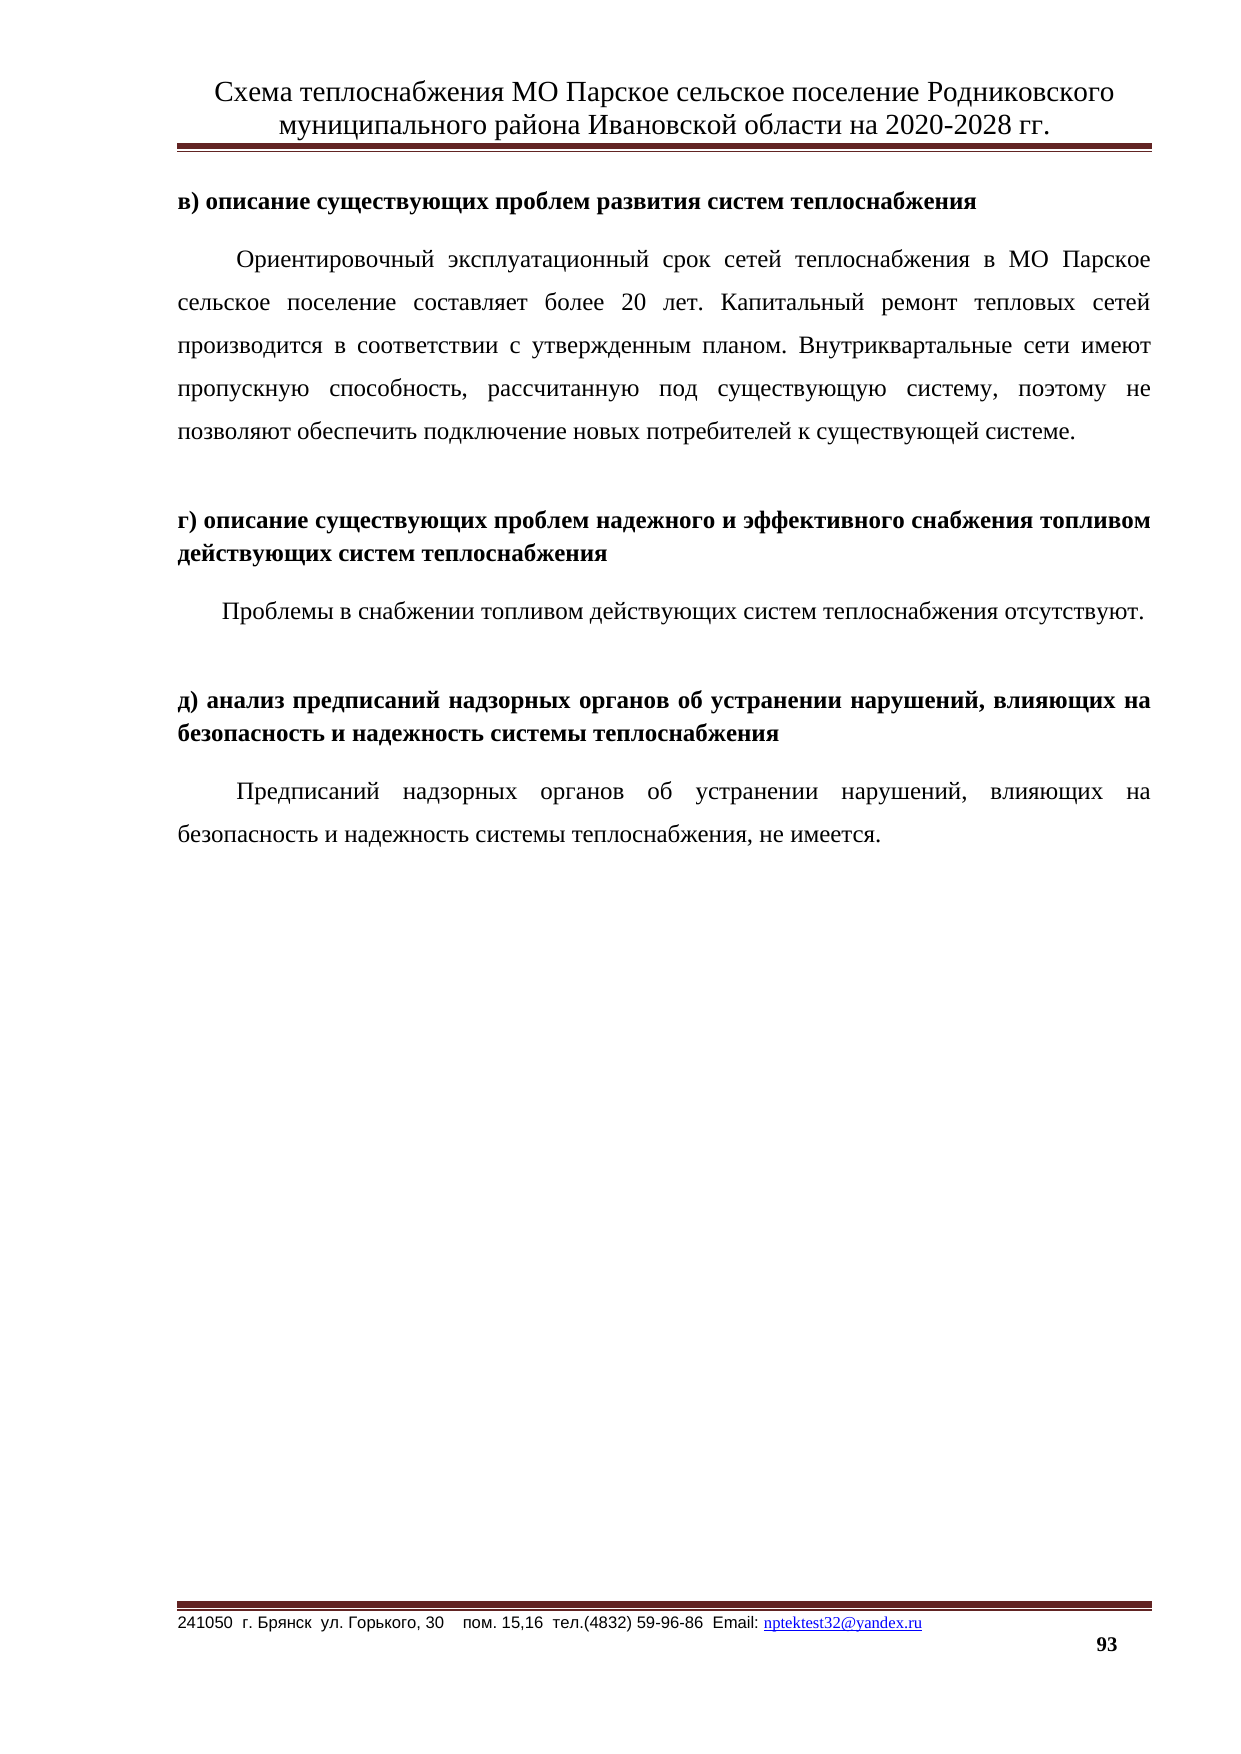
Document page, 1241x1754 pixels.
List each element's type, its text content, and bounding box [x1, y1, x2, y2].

list Ориентировочный эксплуатационный срок сетей теплоснабжения в МО Парское сельское поселение составляет более 20 лет. Капитальный ремонт тепловых сетей производится в соответствии с утвержденным планом. Внутриквартальные сети имеют пропускную способность, рассчитанную под существующую систему, поэтому не позволяют обеспечить подключение новых потребителей к существующей системе. [177, 244, 1152, 445]
list Предписаний надзорных органов об устранении нарушений, влияющих на безопасность и надежность системы теплоснабжения, не имеется. [177, 776, 1152, 848]
subtitle в) описание существующих проблем развития систем теплоснабжения [177, 186, 1152, 214]
subtitle д) анализ предписаний надзорных органов об устранении нарушений, влияющих на безопасность и надежность системы теплоснабжения [177, 685, 1152, 747]
subtitle г) описание существующих проблем надежного и эффективного снабжения топливом действующих систем теплоснабжения [177, 505, 1152, 567]
list Проблемы в снабжении топливом действующих систем теплоснабжения отсутствуют. [177, 596, 1152, 625]
